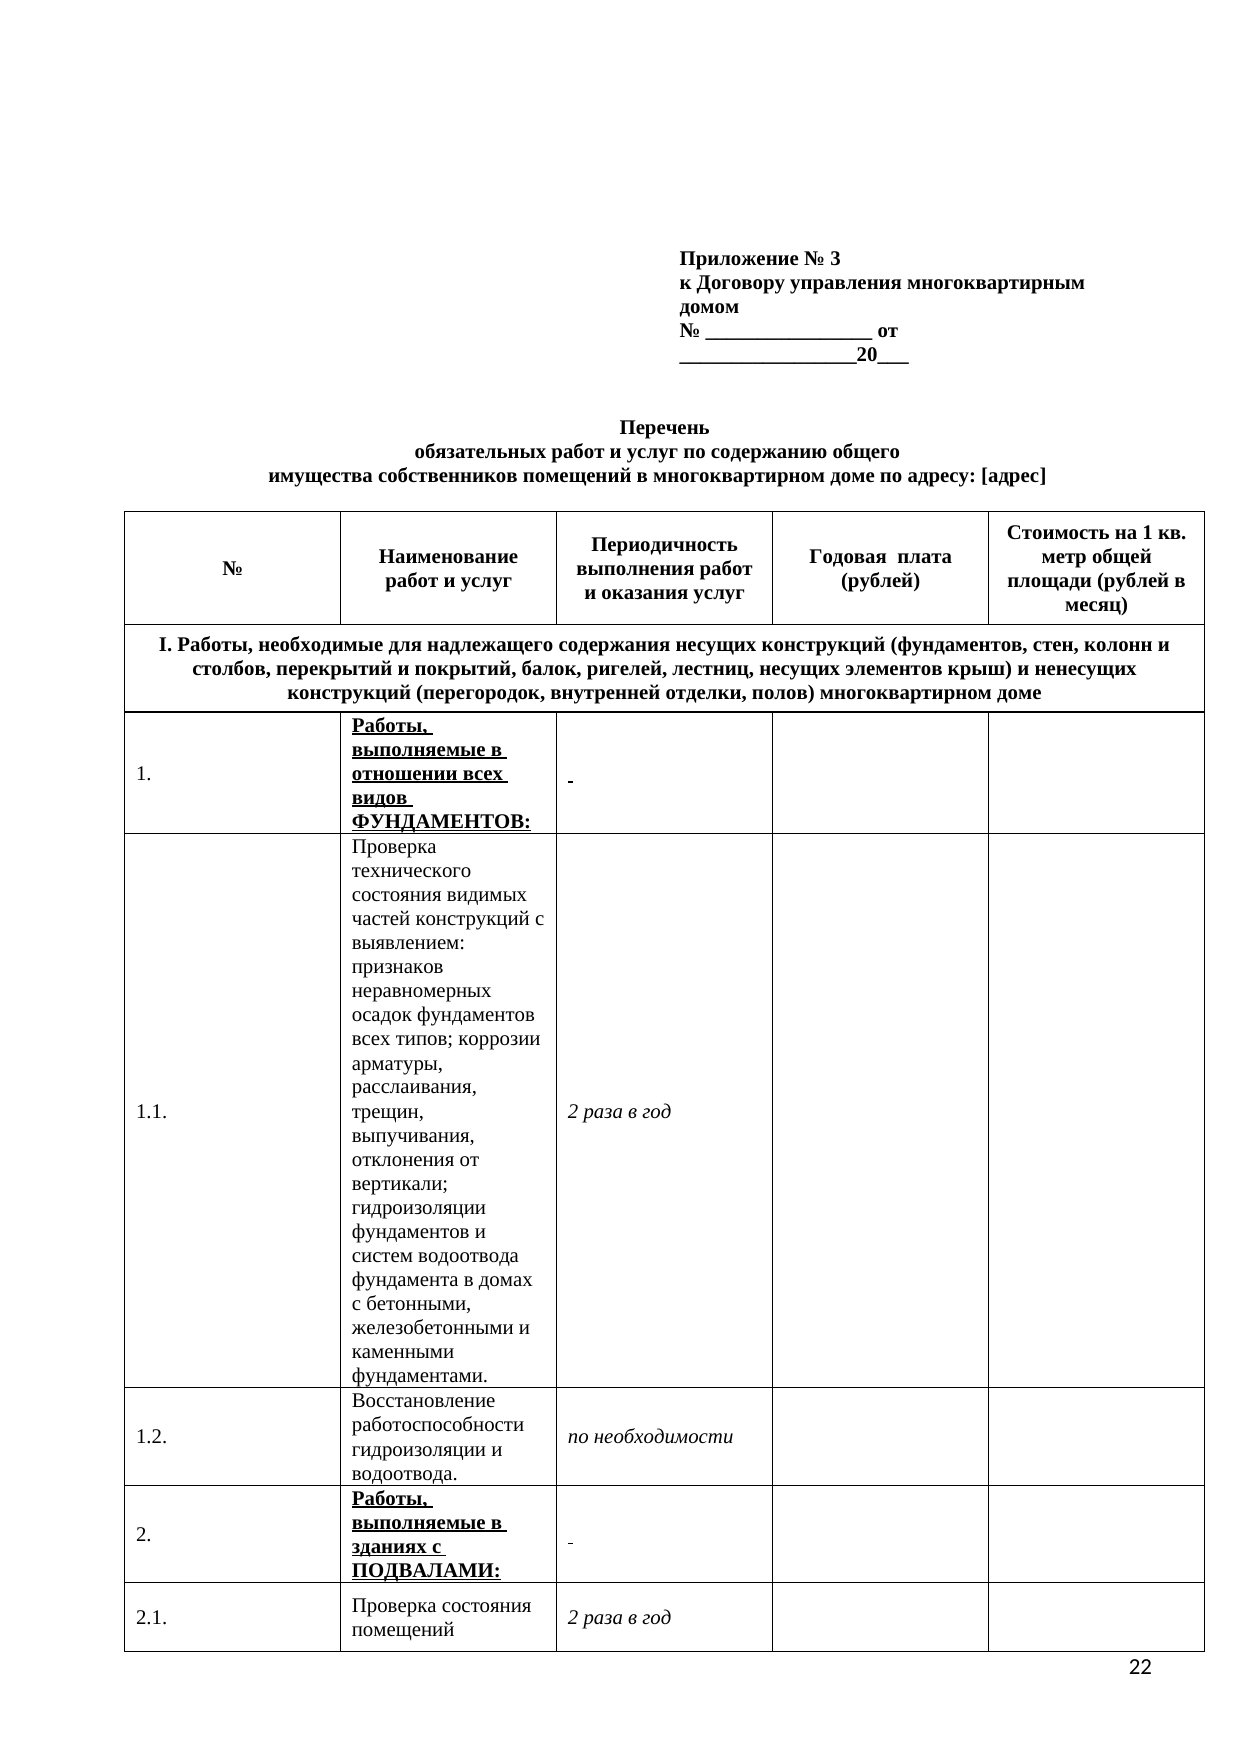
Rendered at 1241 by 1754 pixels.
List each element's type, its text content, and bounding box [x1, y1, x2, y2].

table_cell по необходимости [557, 1388, 772, 1484]
table_cell 2 раза в год [557, 834, 772, 1387]
table_cell [557, 1486, 772, 1582]
table_cell Проверка технического состояния видимых частей конструкций с выявлением: признаков неравномерных осадок фундаментов всех типов; коррозии арматуры, расслаивания, трещин, выпучивания, отклонения от вертикали; гидроизоляции фундаментов и систем водоотвода фундамента в домах с бетонными, железобетонными и каменными фундаментами. [341, 834, 556, 1387]
text к Договору управления многоквартирным домом [679, 270, 1093, 318]
table_cell [989, 713, 1204, 833]
text Перечень [236, 414, 1093, 439]
table_cell 1.1. [125, 834, 340, 1387]
table_cell Работы, выполняемые в зданиях с ПОДВАЛАМИ: [341, 1486, 556, 1582]
table_header Периодичность выполнения работ и оказания услуг [557, 512, 772, 624]
table_cell [989, 1583, 1204, 1651]
text обязательных работ и услуг по содержанию общего [177, 439, 1137, 463]
table_cell 2. [125, 1486, 340, 1582]
table_cell [989, 834, 1204, 1387]
text Приложение № 3 [679, 246, 1093, 270]
table_header Наименование работ и услуг [341, 512, 556, 624]
table_cell [773, 1388, 988, 1484]
table_cell [773, 1486, 988, 1582]
text № ________________ от _________________20___ [679, 318, 1093, 366]
table_cell [557, 713, 772, 833]
table_cell Восстановление работоспособности гидроизоляции и водоотвода. [341, 1388, 556, 1484]
table_cell 2.1. [125, 1583, 340, 1651]
table_cell [989, 1486, 1204, 1582]
table_cell 2 раза в год [557, 1583, 772, 1651]
table_cell [989, 1388, 1204, 1484]
table_header Стоимость на 1 кв. метр общей площади (рублей в месяц) [989, 512, 1204, 624]
text имущества собственников помещений в многоквартирном доме по адресу: [адрес] [177, 463, 1137, 487]
table_cell 1. [125, 713, 340, 833]
table_header № [125, 512, 340, 624]
table_cell 1.2. [125, 1388, 340, 1484]
table_cell [773, 1583, 988, 1651]
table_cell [341, 1583, 556, 1651]
table_cell Работы, выполняемые в отношении всех видов ФУНДАМЕНТОВ: [341, 713, 556, 833]
table_header Годовая плата (рублей) [773, 512, 988, 624]
table_cell [773, 834, 988, 1387]
table_cell [773, 713, 988, 833]
table_cell I. Работы, необходимые для надлежащего содержания несущих конструкций (фундаментов, стен, колонн и столбов, перекрытий и покрытий, балок, ригелей, лестниц, несущих элементов крыш) и ненесущих конструкций (перегородок, внутренней отделки, полов) многоквартирном доме [125, 625, 1204, 711]
